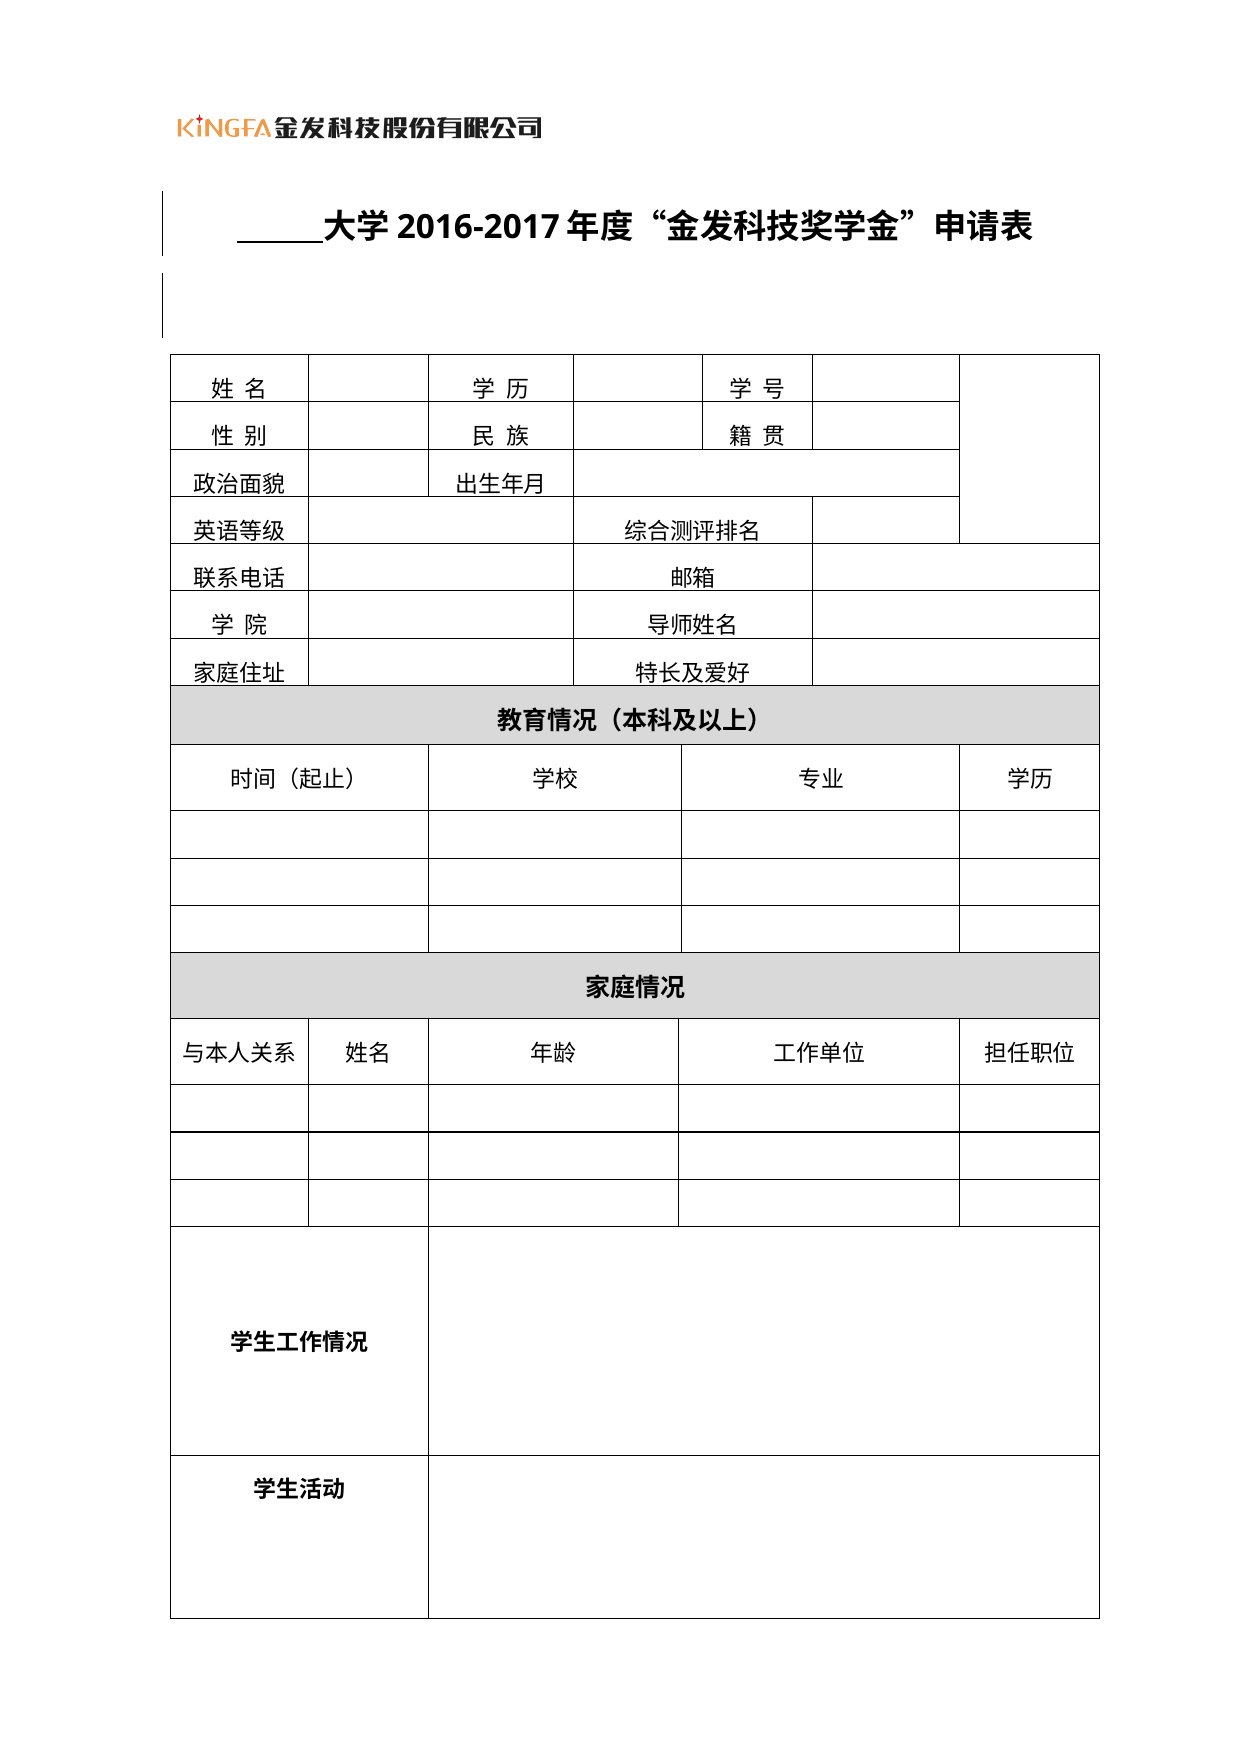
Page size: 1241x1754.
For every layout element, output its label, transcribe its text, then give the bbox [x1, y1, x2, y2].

table_cell 特长及爱好 [574, 639, 812, 685]
table_cell 性 别 [171, 402, 308, 448]
table_cell 学校 [429, 745, 681, 810]
table_cell 导师姓名 [574, 591, 812, 638]
table_cell 担任职位 [960, 1019, 1099, 1084]
table_cell [429, 859, 681, 905]
table_cell [429, 1085, 678, 1131]
table_cell [960, 811, 1099, 857]
table_cell 综合测评排名 [574, 497, 812, 543]
table_cell 专业 [682, 745, 959, 810]
table_cell 学生活动 [171, 1456, 428, 1618]
table_header 姓 名 [171, 355, 308, 401]
table_cell 家庭住址 [171, 639, 308, 685]
table_cell 教育情况（本科及以上） [171, 686, 1099, 744]
table_cell [574, 402, 702, 448]
table_header [309, 355, 428, 401]
table_cell [429, 906, 681, 952]
table_cell [679, 1085, 959, 1131]
table_cell 学生工作情况 [171, 1227, 428, 1454]
table_cell [309, 639, 573, 685]
table_cell [813, 497, 959, 543]
table_cell 家庭情况 [171, 953, 1099, 1018]
table_cell [171, 1085, 308, 1131]
table_cell 工作单位 [679, 1019, 959, 1084]
table_cell [309, 497, 573, 543]
table_cell 政治面貌 [171, 450, 308, 496]
table_cell [429, 1133, 678, 1179]
table_cell [682, 811, 959, 857]
table_cell 出生年月 [429, 450, 573, 496]
table_cell [813, 639, 1099, 685]
table_cell [429, 1227, 1099, 1454]
table_cell [309, 544, 573, 590]
table_cell [429, 811, 681, 857]
table_cell [309, 1133, 428, 1179]
table_cell [679, 1133, 959, 1179]
table_header 学 历 [429, 355, 573, 401]
table_cell 联系电话 [171, 544, 308, 590]
table_cell [171, 811, 428, 857]
table_cell [309, 402, 428, 448]
table_cell [960, 1180, 1099, 1226]
table_cell [960, 859, 1099, 905]
table_cell [171, 1180, 308, 1226]
table_cell [813, 544, 1099, 590]
table_cell 学 院 [171, 591, 308, 638]
table_cell [682, 859, 959, 905]
table_header 学 号 [703, 355, 812, 401]
table_cell [679, 1180, 959, 1226]
table_cell 时间（起止） [171, 745, 428, 810]
table_cell [171, 1133, 308, 1179]
table_cell [309, 450, 428, 496]
table_cell [960, 1085, 1099, 1131]
table_cell [813, 402, 959, 448]
table_cell 学历 [960, 745, 1099, 810]
table_cell [309, 1085, 428, 1131]
table_cell [171, 906, 428, 952]
table_cell [960, 1133, 1099, 1179]
table_cell [682, 906, 959, 952]
table_cell [429, 1456, 1099, 1618]
table_cell 姓名 [309, 1019, 428, 1084]
table_cell 年龄 [429, 1019, 678, 1084]
table_cell [171, 859, 428, 905]
picture [271, 115, 551, 139]
table_cell [429, 1180, 678, 1226]
table_header [574, 355, 702, 401]
table_cell 民 族 [429, 402, 573, 448]
table_header [813, 355, 959, 401]
text 大学2016-2017年度“金发科技奖学金”申请表 [177, 191, 1092, 256]
table_cell [309, 1180, 428, 1226]
table_cell [960, 906, 1099, 952]
table_cell 籍 贯 [703, 402, 812, 448]
table_cell [309, 591, 573, 638]
table_cell 邮箱 [574, 544, 812, 590]
table_header [960, 355, 1099, 543]
table_cell [813, 591, 1099, 638]
table_cell 与本人关系 [171, 1019, 308, 1084]
table_cell 英语等级 [171, 497, 308, 543]
table_cell [574, 450, 959, 496]
